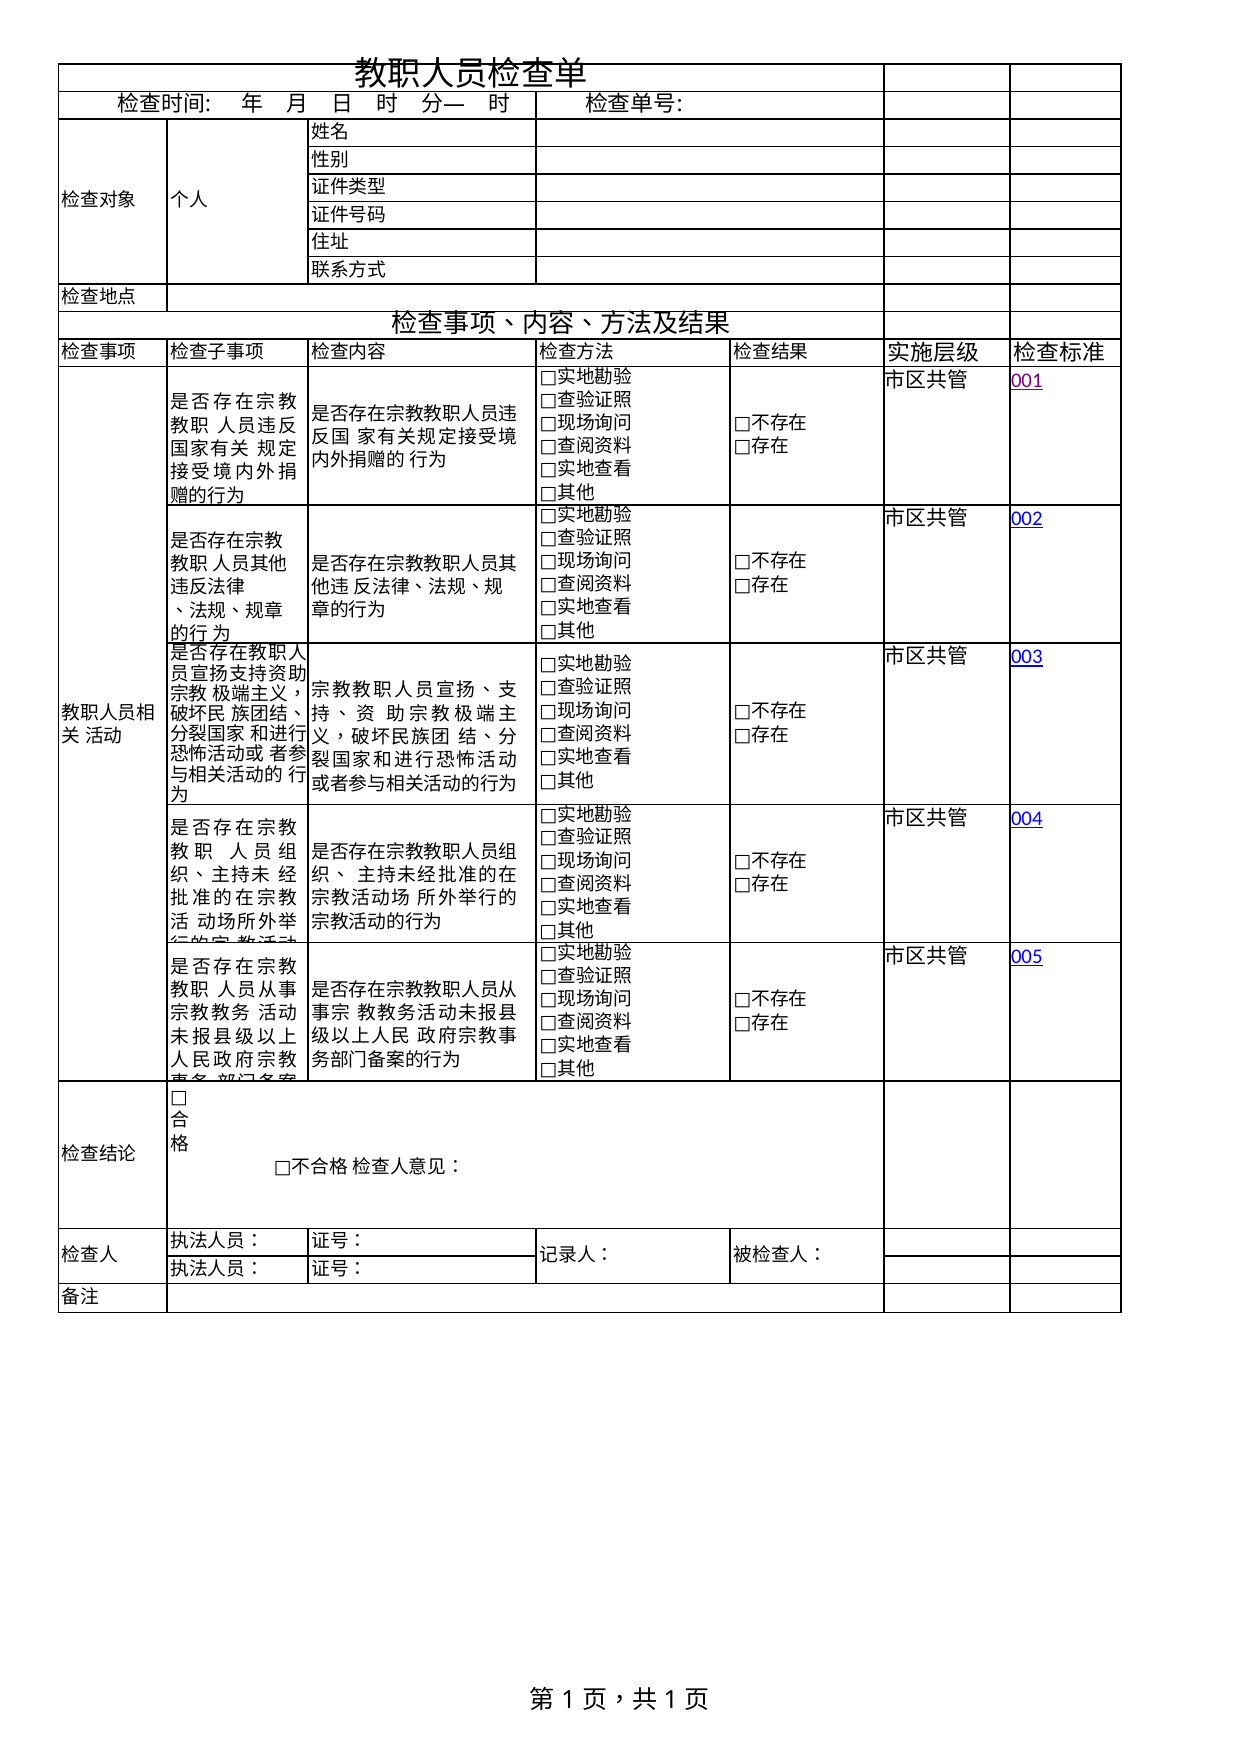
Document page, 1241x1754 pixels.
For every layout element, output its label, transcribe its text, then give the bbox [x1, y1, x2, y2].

table_cell 是否存在宗教教职 人员从事宗教教务 活动未报县级以上 人民政府宗教事务 部门备案的行为 [168, 943, 307, 1080]
table_cell 检查事项、内容、方法及结果 [59, 312, 883, 338]
table_cell 备注 [59, 1284, 166, 1312]
table_cell 市区共管 [885, 367, 1009, 504]
table_cell □不存在 □存在 [731, 805, 883, 942]
table_header 教职人员检查单 [59, 65, 883, 91]
table_cell 证件类型 [309, 175, 535, 201]
table_cell 检查人 [59, 1229, 166, 1283]
table_cell [1011, 202, 1120, 228]
table_cell [885, 285, 1009, 311]
table_cell 检查内容 [309, 340, 535, 366]
table_header [1011, 65, 1120, 91]
table_cell □实地勘验 □查验证照 □现场询问 □查阅资料 □实地查看 □其他 [537, 943, 729, 1080]
table_cell 检查方法 [537, 340, 729, 366]
table_cell 市区共管 [885, 805, 1009, 942]
table_cell [537, 230, 883, 256]
table_cell [885, 202, 1009, 228]
table_cell 003 [1011, 644, 1120, 803]
table_cell 是否存在宗教教职人员其他违 反法律、法规、规章的行为 [309, 506, 535, 642]
table_cell 是否存在宗教教职 人员违反国家有关 规定接受境内外捐 赠的行为 [168, 367, 307, 504]
table_cell 001 [1011, 367, 1120, 504]
table_cell [1011, 175, 1120, 201]
table_cell 是否存在宗教教职 人员其他违反法律 、法规、规章的行 为 [168, 506, 307, 642]
table_cell [885, 1257, 1009, 1283]
table_cell 证号： [309, 1229, 535, 1255]
table_cell [1011, 1284, 1120, 1312]
table_cell 个人 [168, 120, 307, 283]
table_cell [885, 147, 1009, 173]
table_cell [885, 120, 1009, 146]
table_cell 证号： [309, 1257, 535, 1283]
table_cell 被检查人： [731, 1229, 883, 1283]
table_cell 记录人： [537, 1229, 729, 1283]
table_cell □不存在 □存在 [731, 506, 883, 642]
table_cell [1011, 147, 1120, 173]
table_cell 检查对象 [59, 120, 166, 283]
table_cell □不存在 □存在 [731, 367, 883, 504]
table_cell 检查结论 [59, 1082, 166, 1228]
table_cell □实地勘验 □查验证照 □现场询问 □查阅资料 □实地查看 □其他 [537, 644, 729, 803]
table_cell [1011, 230, 1120, 256]
table_cell [1011, 1229, 1120, 1255]
table_cell 市区共管 [885, 943, 1009, 1080]
table_cell □合格 □不合格 检查人意见： [168, 1082, 883, 1228]
table_cell [1011, 285, 1120, 311]
table_cell 004 [1011, 805, 1120, 942]
table_cell 002 [1011, 506, 1120, 642]
table_cell [885, 1082, 1009, 1228]
table_cell [537, 257, 883, 283]
table_cell 市区共管 [885, 644, 1009, 803]
table_cell 执法人员： [168, 1257, 307, 1283]
table_cell [1011, 1082, 1120, 1228]
table_cell 市区共管 [885, 506, 1009, 642]
table_cell □不存在 □存在 [731, 943, 883, 1080]
table_cell □实地勘验 □查验证照 □现场询问 □查阅资料 □实地查看 □其他 [537, 367, 729, 504]
text 第 1 页，共 1 页 [57, 1681, 1182, 1716]
table_cell 实施层级 [885, 340, 1009, 366]
table_cell [885, 1229, 1009, 1255]
table_cell 是否存在教职人员宣扬支持资助宗教 极端主义，破坏民 族团结、分裂国家 和进行恐怖活动或 者参与相关活动的 行为 [168, 644, 307, 803]
table_cell 检查地点 [59, 285, 166, 311]
table_cell [537, 202, 883, 228]
table_cell [1011, 312, 1120, 338]
table_cell 检查标准 [1011, 340, 1120, 366]
table_cell [885, 175, 1009, 201]
table_cell 教职人员相关 活动 [59, 367, 166, 1080]
table_cell 是否存在宗教教职 人员组织、主持未 经批准的在宗教活 动场所外举行的宗 教活动的行为 [168, 805, 307, 942]
table_cell [537, 175, 883, 201]
table_cell [168, 1284, 883, 1312]
table_cell 005 [1011, 943, 1120, 1080]
table_cell 检查结果 [731, 340, 883, 366]
table_cell [885, 92, 1009, 118]
table_cell 是否存在宗教教职人员组织、 主持未经批准的在宗教活动场 所外举行的宗教活动的行为 [309, 805, 535, 942]
table_cell [1011, 92, 1120, 118]
table_cell 是否存在宗教教职人员违反国 家有关规定接受境内外捐赠的 行为 [309, 367, 535, 504]
table_cell □实地勘验 □查验证照 □现场询问 □查阅资料 □实地查看 □其他 [537, 506, 729, 642]
table_cell 检查子事项 [168, 340, 307, 366]
table_cell [1011, 120, 1120, 146]
table_cell [885, 312, 1009, 338]
table_cell [1011, 257, 1120, 283]
table_cell 检查事项 [59, 340, 166, 366]
table_header [885, 65, 1009, 91]
table_cell [537, 147, 883, 173]
table_cell 检查时间: 年 月 日 时 分— 时 分 [59, 92, 535, 118]
table_cell 证件号码 [309, 202, 535, 228]
table_cell [885, 257, 1009, 283]
table_cell [885, 230, 1009, 256]
table_cell 住址 [309, 230, 535, 256]
table_cell [885, 1284, 1009, 1312]
table_cell 宗教教职人员宣扬、支持、资 助宗教极端主义，破坏民族团 结、分裂国家和进行恐怖活动 或者参与相关活动的行为 [309, 644, 535, 803]
table_cell 检查单号: [537, 92, 883, 118]
table_cell [537, 120, 883, 146]
table_cell 是否存在宗教教职人员从事宗 教教务活动未报县级以上人民 政府宗教事务部门备案的行为 [309, 943, 535, 1080]
table_cell [168, 285, 883, 311]
table_cell □实地勘验 □查验证照 □现场询问 □查阅资料 □实地查看 □其他 [537, 805, 729, 942]
table_cell 执法人员： [168, 1229, 307, 1255]
table_cell 联系方式 [309, 257, 535, 283]
table_cell □不存在 □存在 [731, 644, 883, 803]
table_cell 姓名 [309, 120, 535, 146]
table_cell [1011, 1257, 1120, 1283]
table_cell 性别 [309, 147, 535, 173]
